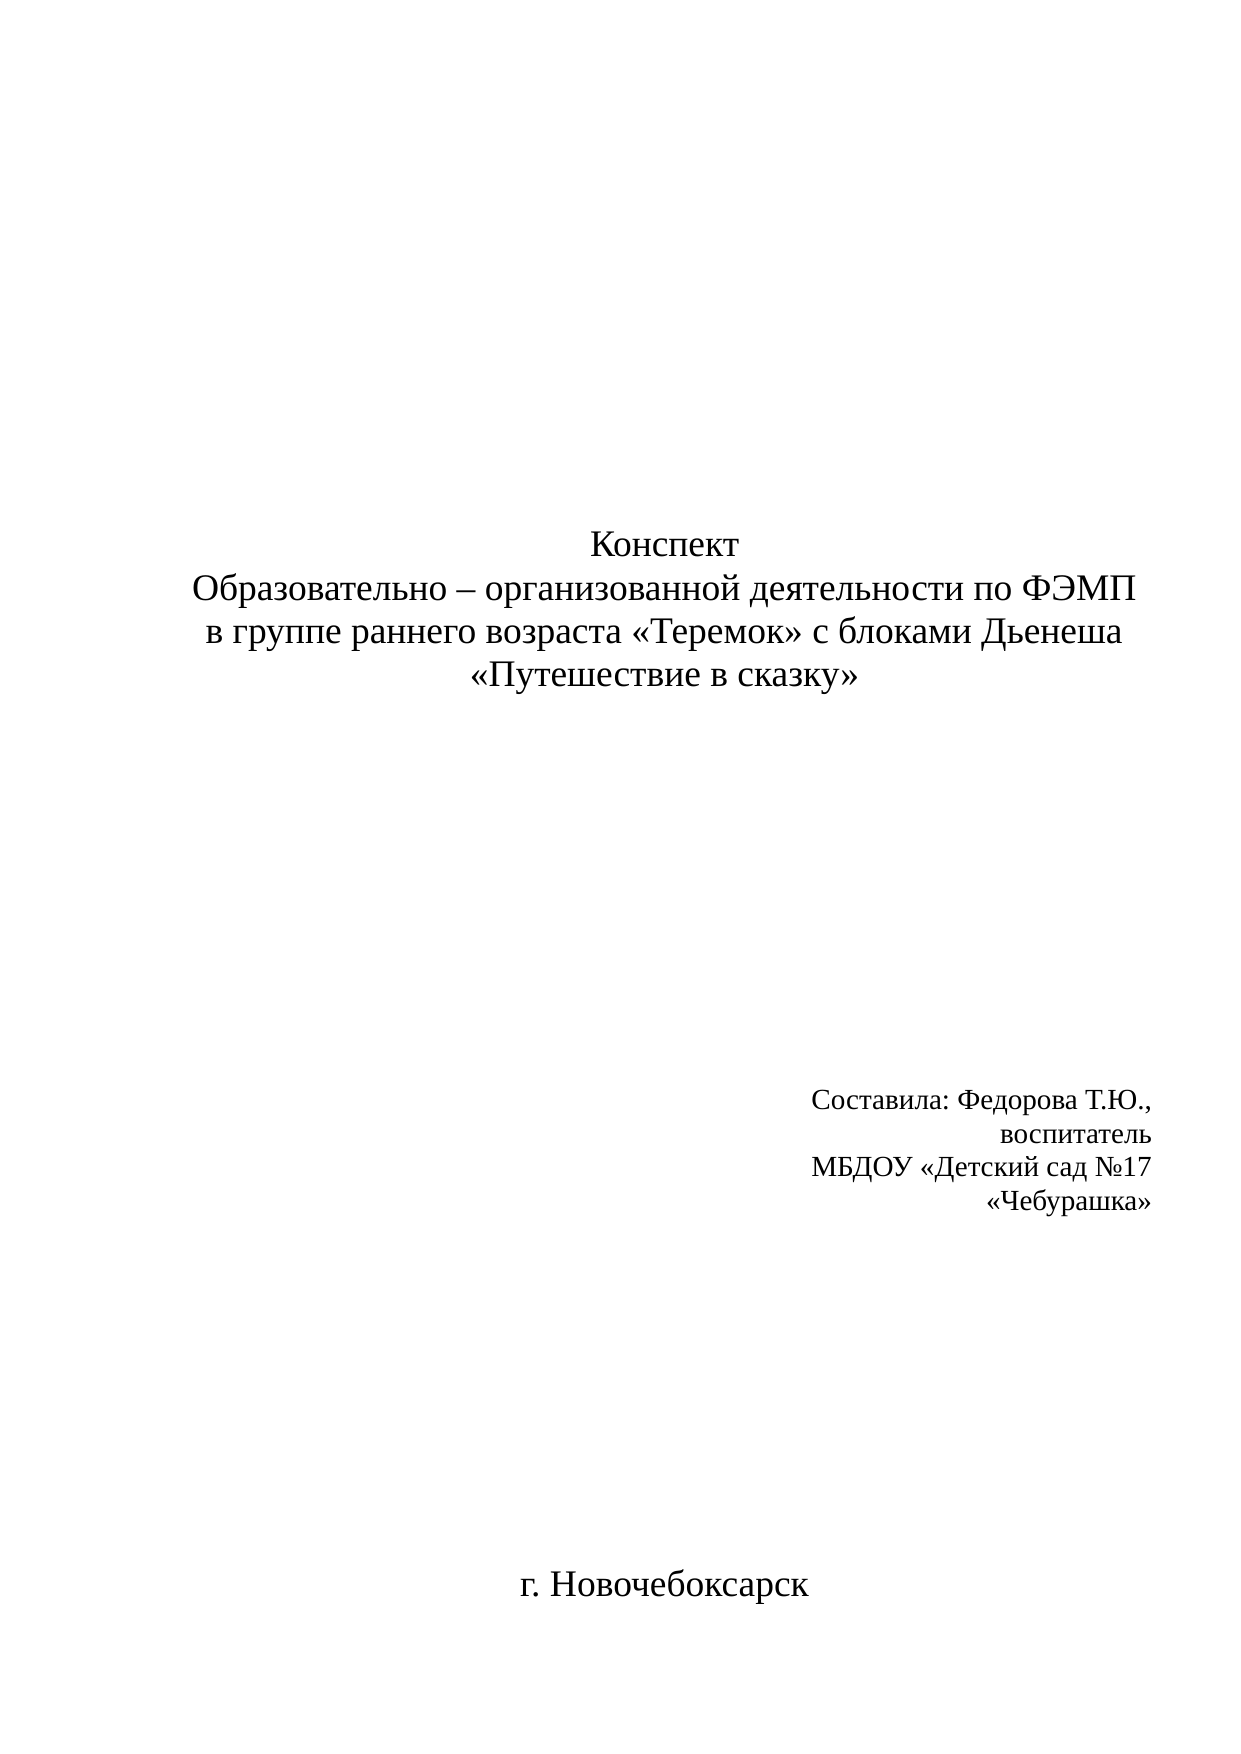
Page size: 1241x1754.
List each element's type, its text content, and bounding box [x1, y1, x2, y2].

text Конспект [177, 522, 1152, 565]
text воспитатель [177, 1116, 1152, 1149]
text «Чебурашка» [177, 1183, 1152, 1217]
text МБДОУ «Детский сад №17 [177, 1149, 1152, 1183]
text Образовательно – организованной деятельности по ФЭМП [177, 565, 1152, 608]
text «Путешествие в сказку» [177, 651, 1152, 694]
text в группе раннего возраста «Теремок» с блоками Дьенеша [177, 608, 1152, 651]
text Составила: Федорова Т.Ю., [177, 1082, 1152, 1116]
text г. Новочебоксарск [177, 1562, 1152, 1605]
